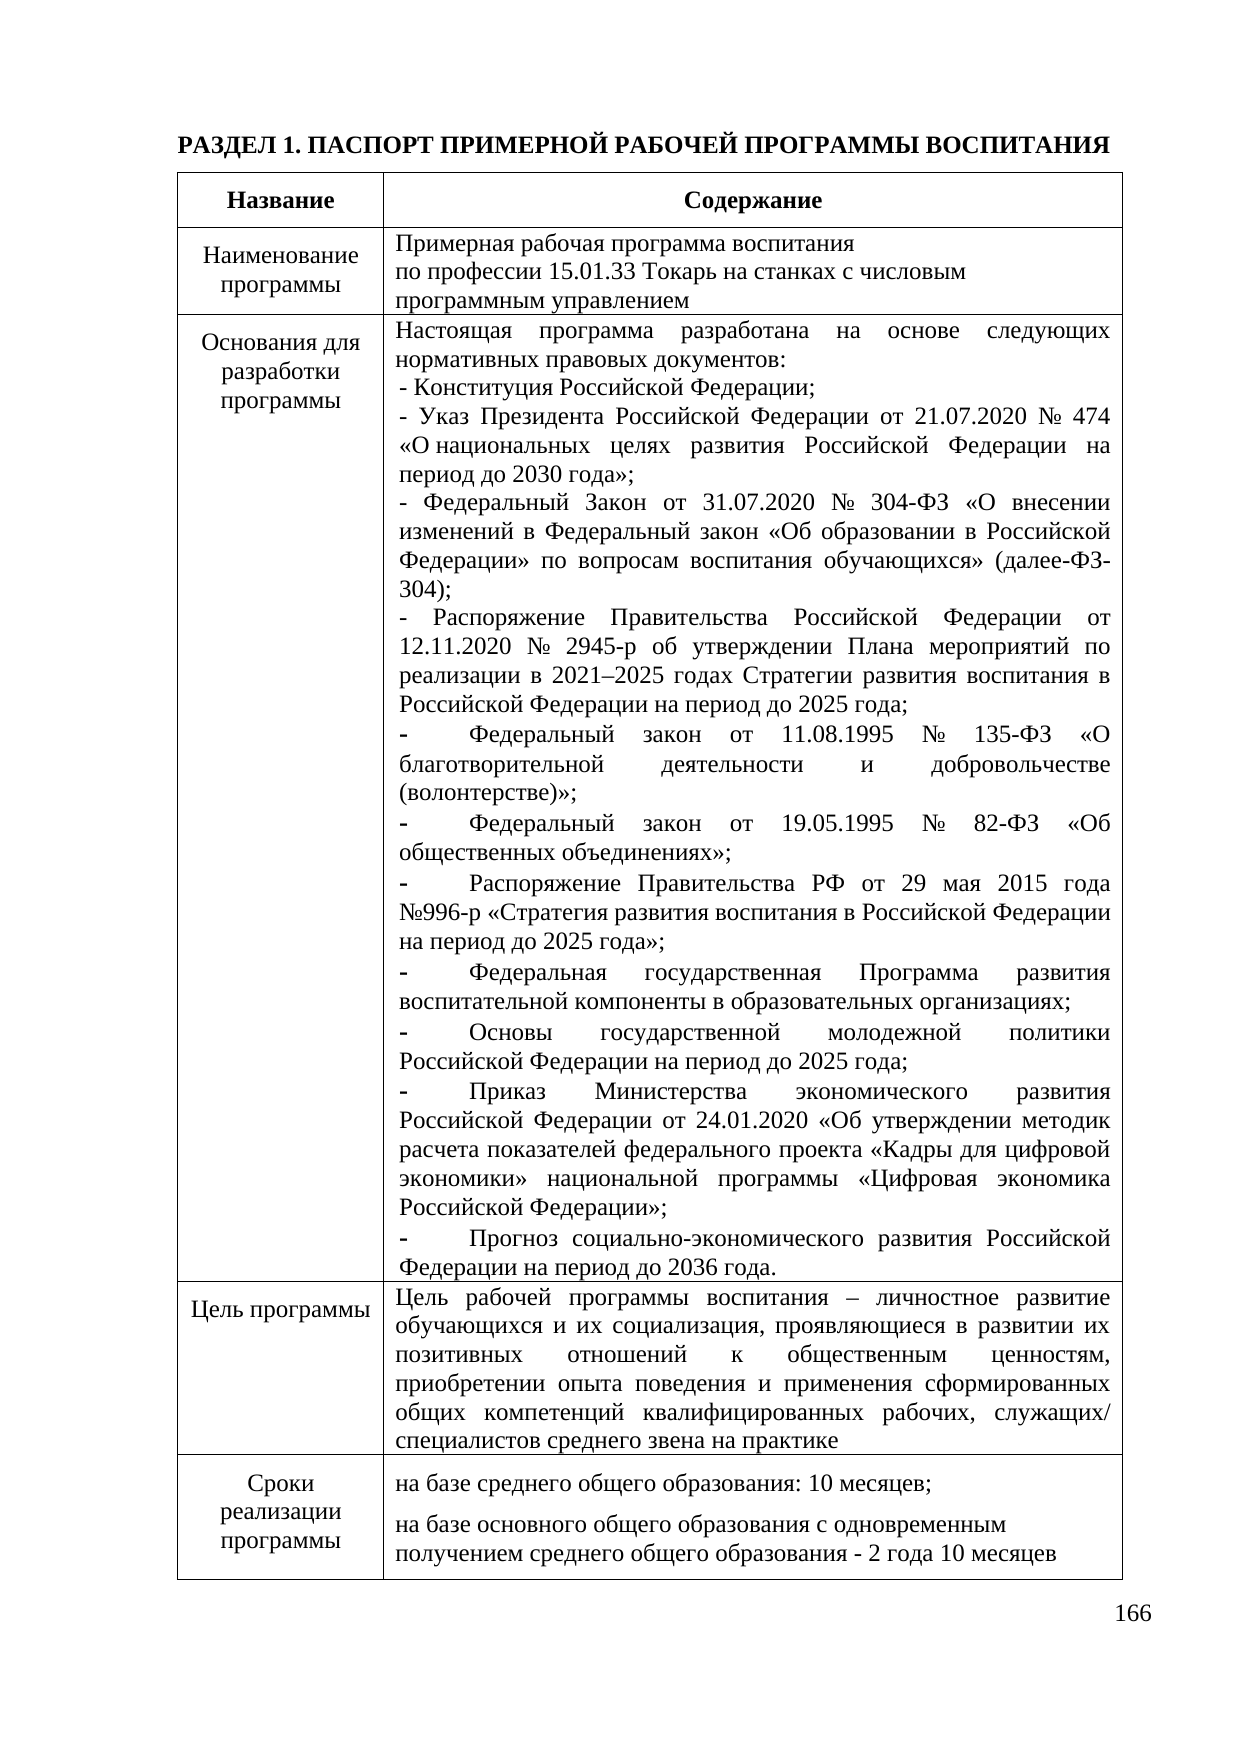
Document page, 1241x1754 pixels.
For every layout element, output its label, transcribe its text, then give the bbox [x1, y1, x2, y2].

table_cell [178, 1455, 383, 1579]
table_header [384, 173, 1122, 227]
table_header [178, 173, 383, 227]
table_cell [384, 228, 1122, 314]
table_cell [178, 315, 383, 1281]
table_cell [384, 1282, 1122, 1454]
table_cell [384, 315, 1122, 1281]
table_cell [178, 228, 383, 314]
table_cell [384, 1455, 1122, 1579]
text РАЗДЕЛ 1. ПАСПОРТ ПРИМЕРНОЙ РАБОЧЕЙ ПРОГРАММЫ ВОСПИТАНИЯ [177, 131, 1152, 159]
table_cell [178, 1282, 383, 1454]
